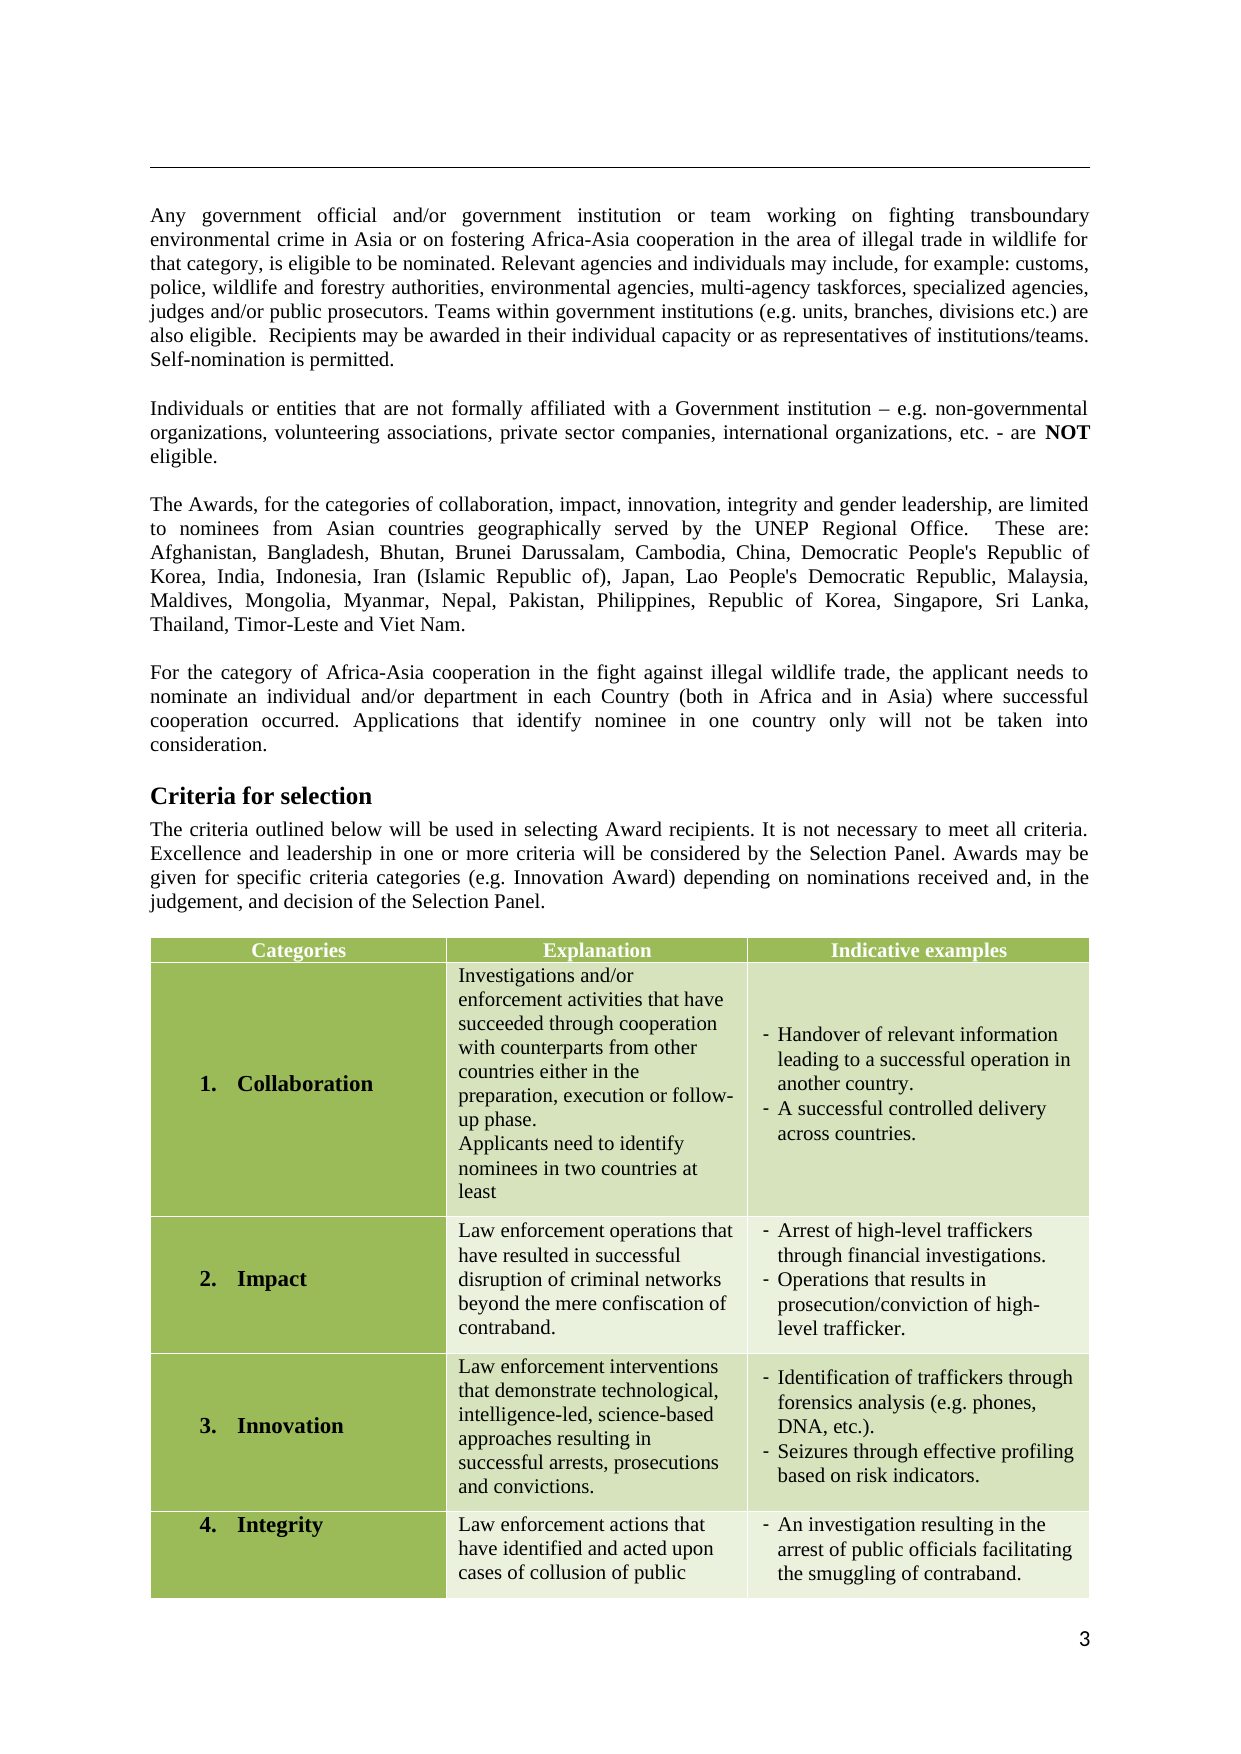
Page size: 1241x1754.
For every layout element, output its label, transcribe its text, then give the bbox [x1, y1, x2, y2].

table_cell Handover of relevant information leading to a successful operation in another country. A successful controlled delivery across countries. [748, 963, 1089, 1216]
table_cell Impact [151, 1217, 446, 1353]
text The Awards, for the categories of collaboration, impact, innovation, integrity and gender leadership, are limited to nominees from Asian countries geographically served by the UNEP Regional Office. These are: Afghanistan, Bangladesh, Bhutan, Brunei Darussalam, Cambodia, China, Democratic People's Republic of Korea, India, Indonesia, Iran (Islamic Republic of), Japan, Lao People's Democratic Republic, Malaysia, Maldives, Mongolia, Myanmar, Nepal, Pakistan, Philippines, Republic of Korea, Singapore, Sri Lanka, Thailand, Timor-Leste and Viet Nam. [150, 492, 1090, 636]
table_cell Integrity [151, 1512, 446, 1598]
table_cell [447, 1512, 747, 1598]
table_cell Law enforcement interventions that demonstrate technological, intelligence-led, science-based approaches resulting in successful arrests, prosecutions and convictions. [447, 1354, 747, 1511]
text Individuals or entities that are not formally affiliated with a Government institution – e.g. non-governmental organizations, volunteering associations, private sector companies, international organizations, etc. - are NOT eligible. [150, 396, 1090, 468]
table_header Categories [151, 938, 446, 962]
table_cell Investigations and/or enforcement activities that have succeeded through cooperation with counterparts from other countries either in the preparation, execution or follow-up phase. Applicants need to identify nominees in two countries at least [447, 963, 747, 1216]
text For the category of Africa-Asia cooperation in the fight against illegal wildlife trade, the applicant needs to nominate an individual and/or department in each Country (both in Africa and in Asia) where successful cooperation occurred. Applications that identify nominee in one country only will not be taken into consideration. [150, 660, 1090, 756]
text Any government official and/or government institution or team working on fighting transboundary environmental crime in Asia or on fostering Africa-Asia cooperation in the area of illegal trade in wildlife for that category, is eligible to be nominated. Relevant agencies and individuals may include, for example: customs, police, wildlife and forestry authorities, environmental agencies, multi-agency taskforces, specialized agencies, judges and/or public prosecutors. Teams within government institutions (e.g. units, branches, divisions etc.) are also eligible. Recipients may be awarded in their individual capacity or as representatives of institutions/teams. Self-nomination is permitted. [150, 203, 1090, 371]
table_cell Collaboration [151, 963, 446, 1216]
table_cell Law enforcement operations that have resulted in successful disruption of criminal networks beyond the mere confiscation of contraband. [447, 1217, 747, 1353]
table_cell Identification of traffickers through forensics analysis (e.g. phones, DNA, etc.). Seizures through effective profiling based on risk indicators. [748, 1354, 1089, 1511]
table_header Indicative examples [748, 938, 1089, 962]
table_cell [748, 1512, 1089, 1598]
text The criteria outlined below will be used in selecting Award recipients. It is not necessary to meet all criteria. Excellence and leadership in one or more criteria will be considered by the Selection Panel. Awards may be given for specific criteria categories (e.g. Innovation Award) depending on nominations received and, in the judgement, and decision of the Selection Panel. [150, 816, 1090, 913]
table_header Explanation [447, 938, 747, 962]
table_cell Arrest of high-level traffickers through financial investigations. Operations that results in prosecution/conviction of high-level trafficker. [748, 1217, 1089, 1353]
table_cell Innovation [151, 1354, 446, 1511]
text Criteria for selection [150, 781, 1090, 810]
